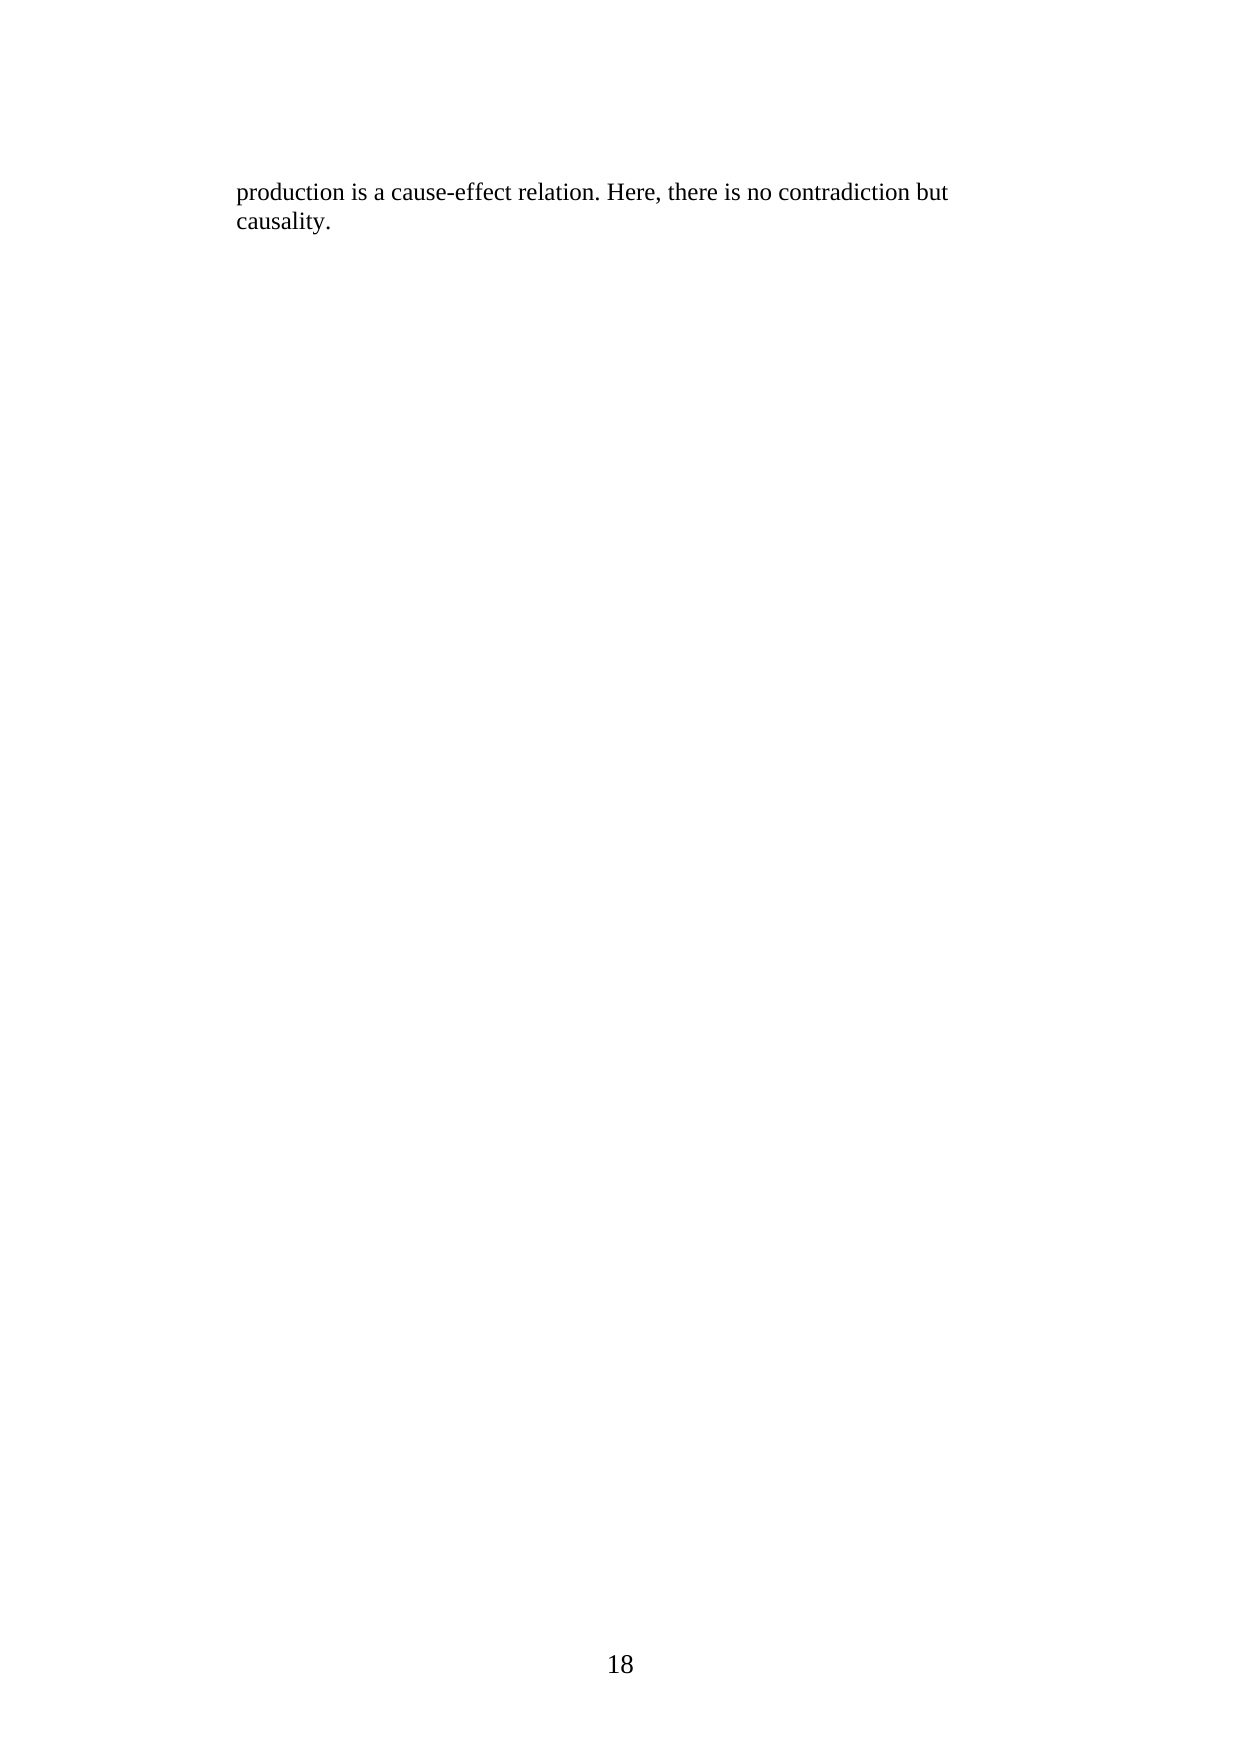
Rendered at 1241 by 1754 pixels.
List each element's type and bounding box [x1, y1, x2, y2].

text [236, 177, 1004, 235]
